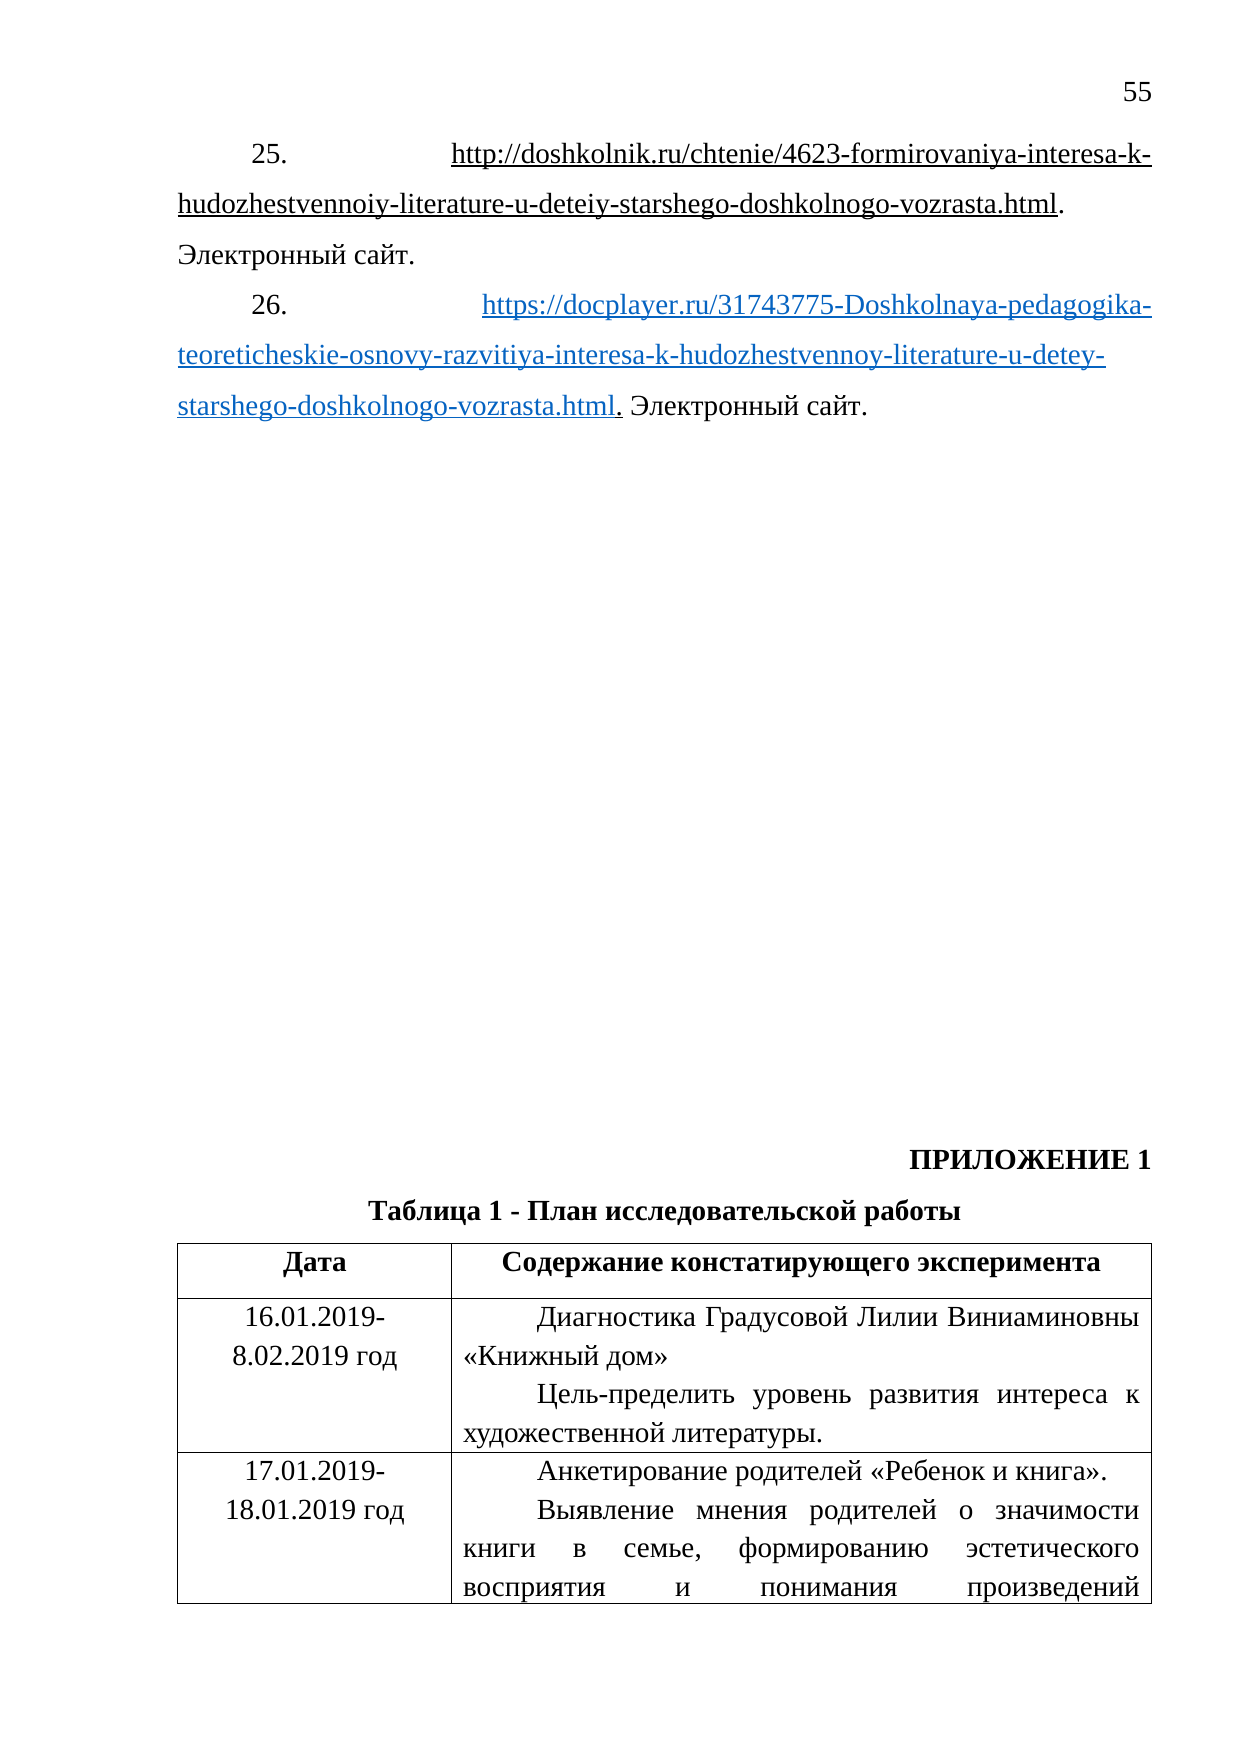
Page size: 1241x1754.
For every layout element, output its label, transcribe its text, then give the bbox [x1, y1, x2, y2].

table_cell 16.01.2019-8.02.2019 год [178, 1299, 451, 1452]
table_cell Диагностика Градусовой Лилии Виниаминовны «Книжный дом» Цель-пределить уровень развития интереса к художественной литературы. [452, 1299, 1151, 1452]
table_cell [178, 1453, 451, 1602]
list http://doshkolnik.ru/chtenie/4623-formirovaniya-interesa-k-hudozhestvennoiy-literature-u-deteiy-starshego-doshkolnogo-vozrasta.html. Электронный сайт. [177, 136, 1152, 270]
table_header Дата [178, 1244, 451, 1298]
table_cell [452, 1453, 1151, 1602]
text ПРИЛОЖЕНИЕ 1 [177, 1142, 1152, 1176]
text Таблица 1 - План исследовательской работы [177, 1193, 1152, 1226]
table_header Содержание констатирующего эксперимента [452, 1244, 1151, 1298]
list https://docplayer.ru/31743775-Doshkolnaya-pedagogika-teoreticheskie-osnovy-razvitiya-interesa-k-hudozhestvennoy-literature-u-detey-starshego-doshkolnogo-vozrasta.html. Электронный сайт. [177, 287, 1152, 421]
